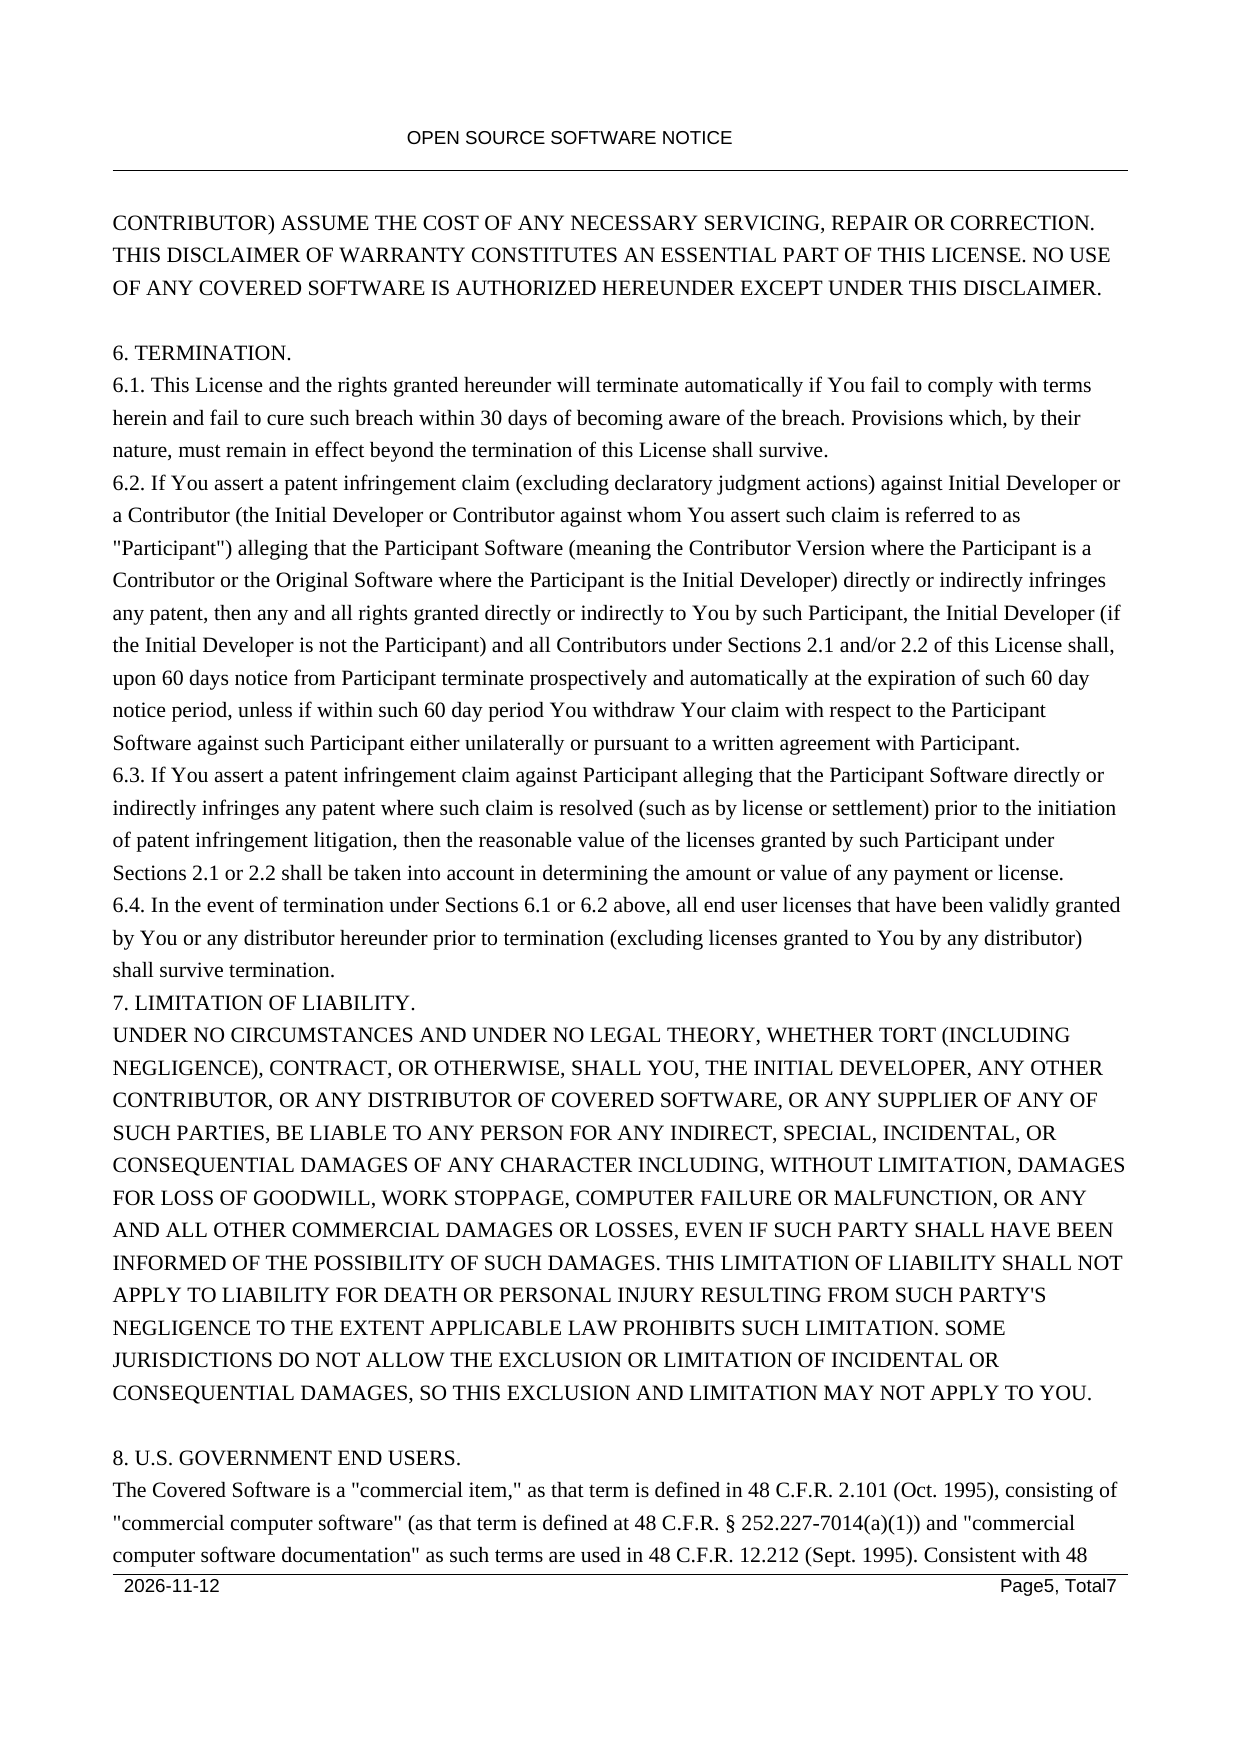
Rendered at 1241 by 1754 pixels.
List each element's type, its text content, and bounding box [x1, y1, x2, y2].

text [112, 1474, 1128, 1571]
text 6. TERMINATION. [112, 336, 1128, 369]
text 6.2. If You assert a patent infringement claim (excluding declaratory judgment actions) against Initial Developer or a Contributor (the Initial Developer or Contributor against whom You assert such claim is referred to as "Participant") alleging that the Participant Software (meaning the Contributor Version where the Participant is a Contributor or the Original Software where the Participant is the Initial Developer) directly or indirectly infringes any patent, then any and all rights granted directly or indirectly to You by such Participant, the Initial Developer (if the Initial Developer is not the Participant) and all Contributors under Sections 2.1 and/or 2.2 of this License shall, upon 60 days notice from Participant terminate prospectively and automatically at the expiration of such 60 day notice period, unless if within such 60 day period You withdraw Your claim with respect to the Participant Software against such Participant either unilaterally or pursuant to a written agreement with Participant. [112, 466, 1128, 759]
text 8. U.S. GOVERNMENT END USERS. [112, 1441, 1128, 1474]
text 7. LIMITATION OF LIABILITY. [112, 986, 1128, 1019]
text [112, 206, 1128, 304]
text UNDER NO CIRCUMSTANCES AND UNDER NO LEGAL THEORY, WHETHER TORT (INCLUDING NEGLIGENCE), CONTRACT, OR OTHERWISE, SHALL YOU, THE INITIAL DEVELOPER, ANY OTHER CONTRIBUTOR, OR ANY DISTRIBUTOR OF COVERED SOFTWARE, OR ANY SUPPLIER OF ANY OF SUCH PARTIES, BE LIABLE TO ANY PERSON FOR ANY INDIRECT, SPECIAL, INCIDENTAL, OR CONSEQUENTIAL DAMAGES OF ANY CHARACTER INCLUDING, WITHOUT LIMITATION, DAMAGES FOR LOSS OF GOODWILL, WORK STOPPAGE, COMPUTER FAILURE OR MALFUNCTION, OR ANY AND ALL OTHER COMMERCIAL DAMAGES OR LOSSES, EVEN IF SUCH PARTY SHALL HAVE BEEN INFORMED OF THE POSSIBILITY OF SUCH DAMAGES. THIS LIMITATION OF LIABILITY SHALL NOT APPLY TO LIABILITY FOR DEATH OR PERSONAL INJURY RESULTING FROM SUCH PARTY'S NEGLIGENCE TO THE EXTENT APPLICABLE LAW PROHIBITS SUCH LIMITATION. SOME JURISDICTIONS DO NOT ALLOW THE EXCLUSION OR LIMITATION OF INCIDENTAL OR CONSEQUENTIAL DAMAGES, SO THIS EXCLUSION AND LIMITATION MAY NOT APPLY TO YOU. [112, 1019, 1128, 1409]
text 6.3. If You assert a patent infringement claim against Participant alleging that the Participant Software directly or indirectly infringes any patent where such claim is resolved (such as by license or settlement) prior to the initiation of patent infringement litigation, then the reasonable value of the licenses granted by such Participant under Sections 2.1 or 2.2 shall be taken into account in determining the amount or value of any payment or license. [112, 759, 1128, 889]
text 6.4. In the event of termination under Sections 6.1 or 6.2 above, all end user licenses that have been validly granted by You or any distributor hereunder prior to termination (excluding licenses granted to You by any distributor) shall survive termination. [112, 889, 1128, 986]
text 6.1. This License and the rights granted hereunder will terminate automatically if You fail to comply with terms herein and fail to cure such breach within 30 days of becoming aware of the breach. Provisions which, by their nature, must remain in effect beyond the termination of this License shall survive. [112, 369, 1128, 466]
